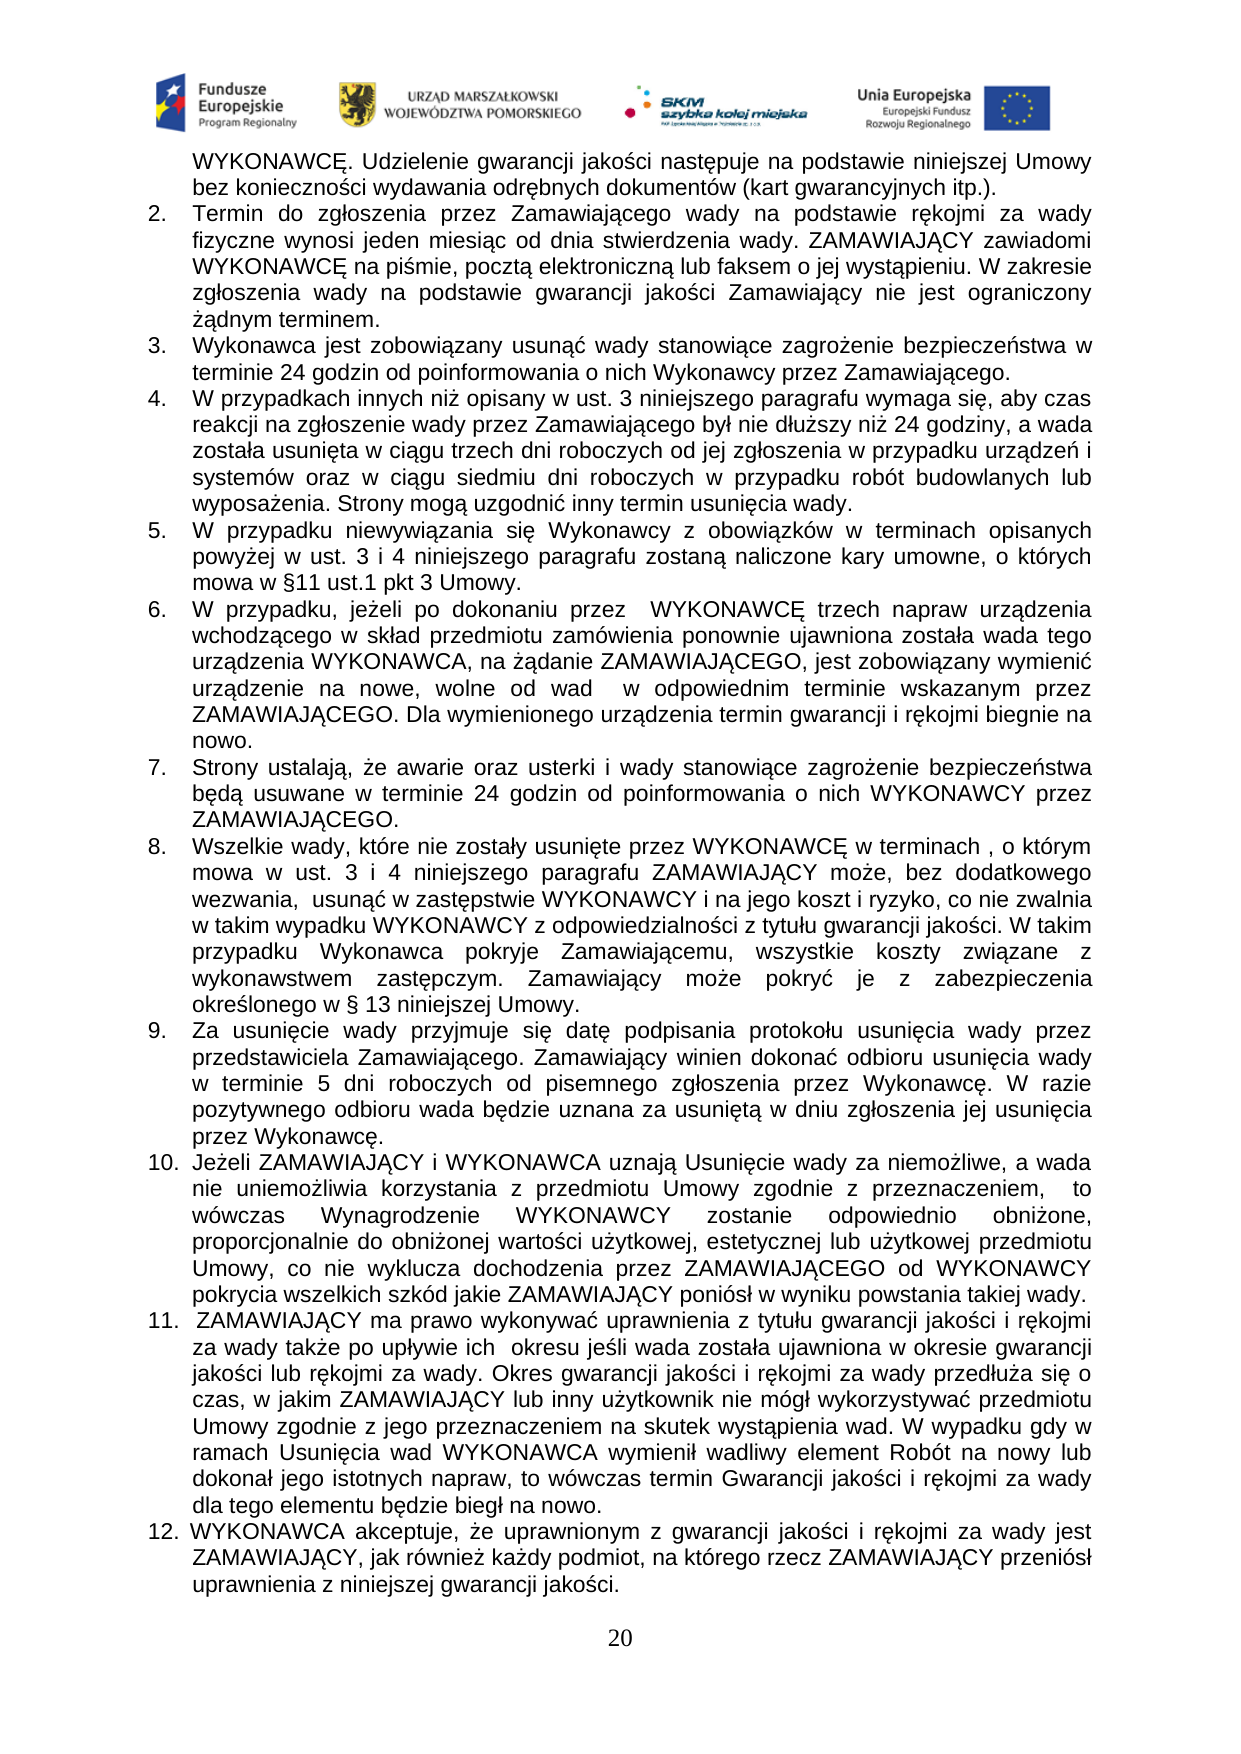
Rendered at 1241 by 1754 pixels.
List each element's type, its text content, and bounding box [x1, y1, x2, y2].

list Wykonawca jest zobowiązany usunąć wady stanowiące zagrożenie bezpieczeństwa w terminie 24 godzin od poinformowania o nich Wykonawcy przez Zamawiającego. [148, 332, 1093, 385]
list Strony ustalają, że awarie oraz usterki i wady stanowiące zagrożenie bezpieczeństwa będą usuwane w terminie 24 godzin od poinformowania o nich WYKONAWCY przez ZAMAWIAJĄCEGO. [148, 754, 1093, 833]
text 11. ZAMAWIAJĄCY ma prawo wykonywać uprawnienia z tytułu gwarancji jakości i rękojmi za wady także po upływie ich okresu jeśli wada została ujawniona w okresie gwarancji jakości lub rękojmi za wady. Okres gwarancji jakości i rękojmi za wady przedłuża się o czas, w jakim ZAMAWIAJĄCY lub inny użytkownik nie mógł wykorzystywać przedmiotu Umowy zgodnie z jego przeznaczeniem na skutek wystąpienia wad. W wypadku gdy w ramach Usunięcia wad WYKONAWCA wymienił wadliwy element Robót na nowy lub dokonał jego istotnych napraw, to wówczas termin Gwarancji jakości i rękojmi za wady dla tego elementu będzie biegł na nowo. [148, 1307, 1093, 1518]
picture [147, 73, 1063, 146]
list Termin do zgłoszenia przez Zamawiającego wady na podstawie rękojmi za wady fizyczne wynosi jeden miesiąc od dnia stwierdzenia wady. ZAMAWIAJĄCY zawiadomi WYKONAWCĘ na piśmie, pocztą elektroniczną lub faksem o jej wystąpieniu. W zakresie zgłoszenia wady na podstawie gwarancji jakości Zamawiający nie jest ograniczony żądnym terminem. [148, 200, 1093, 332]
list W przypadku niewywiązania się Wykonawcy z obowiązków w terminach opisanych powyżej w ust. 3 i 4 niniejszego paragrafu zostaną naliczone kary umowne, o których mowa w §11 ust.1 pkt 3 Umowy. [148, 517, 1093, 596]
list W przypadku, jeżeli po dokonaniu przez WYKONAWCĘ trzech napraw urządzenia wchodzącego w skład przedmiotu zamówienia ponownie ujawniona została wada tego urządzenia WYKONAWCA, na żądanie ZAMAWIAJĄCEGO, jest zobowiązany wymienić urządzenie na nowe, wolne od wad w odpowiednim terminie wskazanym przez ZAMAWIAJĄCEGO. Dla wymienionego urządzenia termin gwarancji i rękojmi biegnie na nowo. [148, 596, 1093, 754]
list Za usunięcie wady przyjmuje się datę podpisania protokołu usunięcia wady przez przedstawiciela Zamawiającego. Zamawiający winien dokonać odbioru usunięcia wady w terminie 5 dni roboczych od pisemnego zgłoszenia przez Wykonawcę. W razie pozytywnego odbioru wada będzie uznana za usuniętą w dniu zgłoszenia jej usunięcia przez Wykonawcę. [148, 1017, 1093, 1149]
list Wszelkie wady, które nie zostały usunięte przez WYKONAWCĘ w terminach , o którym mowa w ust. 3 i 4 niniejszego paragrafu ZAMAWIAJĄCY może, bez dodatkowego wezwania, usunąć w zastępstwie WYKONAWCY i na jego koszt i ryzyko, co nie zwalnia w takim wypadku WYKONAWCY z odpowiedzialności z tytułu gwarancji jakości. W takim przypadku Wykonawca pokryje Zamawiającemu, wszystkie koszty związane z wykonawstwem zastępczym. Zamawiający może pokryć je z zabezpieczenia określonego w § 13 niniejszej Umowy. [148, 833, 1093, 1017]
text 12. WYKONAWCA akceptuje, że uprawnionym z gwarancji jakości i rękojmi za wady jest ZAMAWIAJĄCY, jak również każdy podmiot, na którego rzecz ZAMAWIAJĄCY przeniósł uprawnienia z niniejszej gwarancji jakości. [148, 1518, 1093, 1597]
list W przypadkach innych niż opisany w ust. 3 niniejszego paragrafu wymaga się, aby czas reakcji na zgłoszenie wady przez Zamawiającego był nie dłuższy niż 24 godziny, a wada została usunięta w ciągu trzech dni roboczych od jej zgłoszenia w przypadku urządzeń i systemów oraz w ciągu siedmiu dni roboczych w przypadku robót budowlanych lub wyposażenia. Strony mogą uzgodnić inny termin usunięcia wady. [148, 385, 1093, 517]
list Jeżeli ZAMAWIAJĄCY i WYKONAWCA uznają Usunięcie wady za niemożliwe, a wada nie uniemożliwia korzystania z przedmiotu Umowy zgodnie z przeznaczeniem, to wówczas Wynagrodzenie WYKONAWCY zostanie odpowiednio obniżone, proporcjonalnie do obniżonej wartości użytkowej, estetycznej lub użytkowej przedmiotu Umowy, co nie wyklucza dochodzenia przez ZAMAWIAJĄCEGO od WYKONAWCY pokrycia wszelkich szkód jakie ZAMAWIAJĄCY poniósł w wyniku powstania takiej wady. [148, 1149, 1093, 1307]
